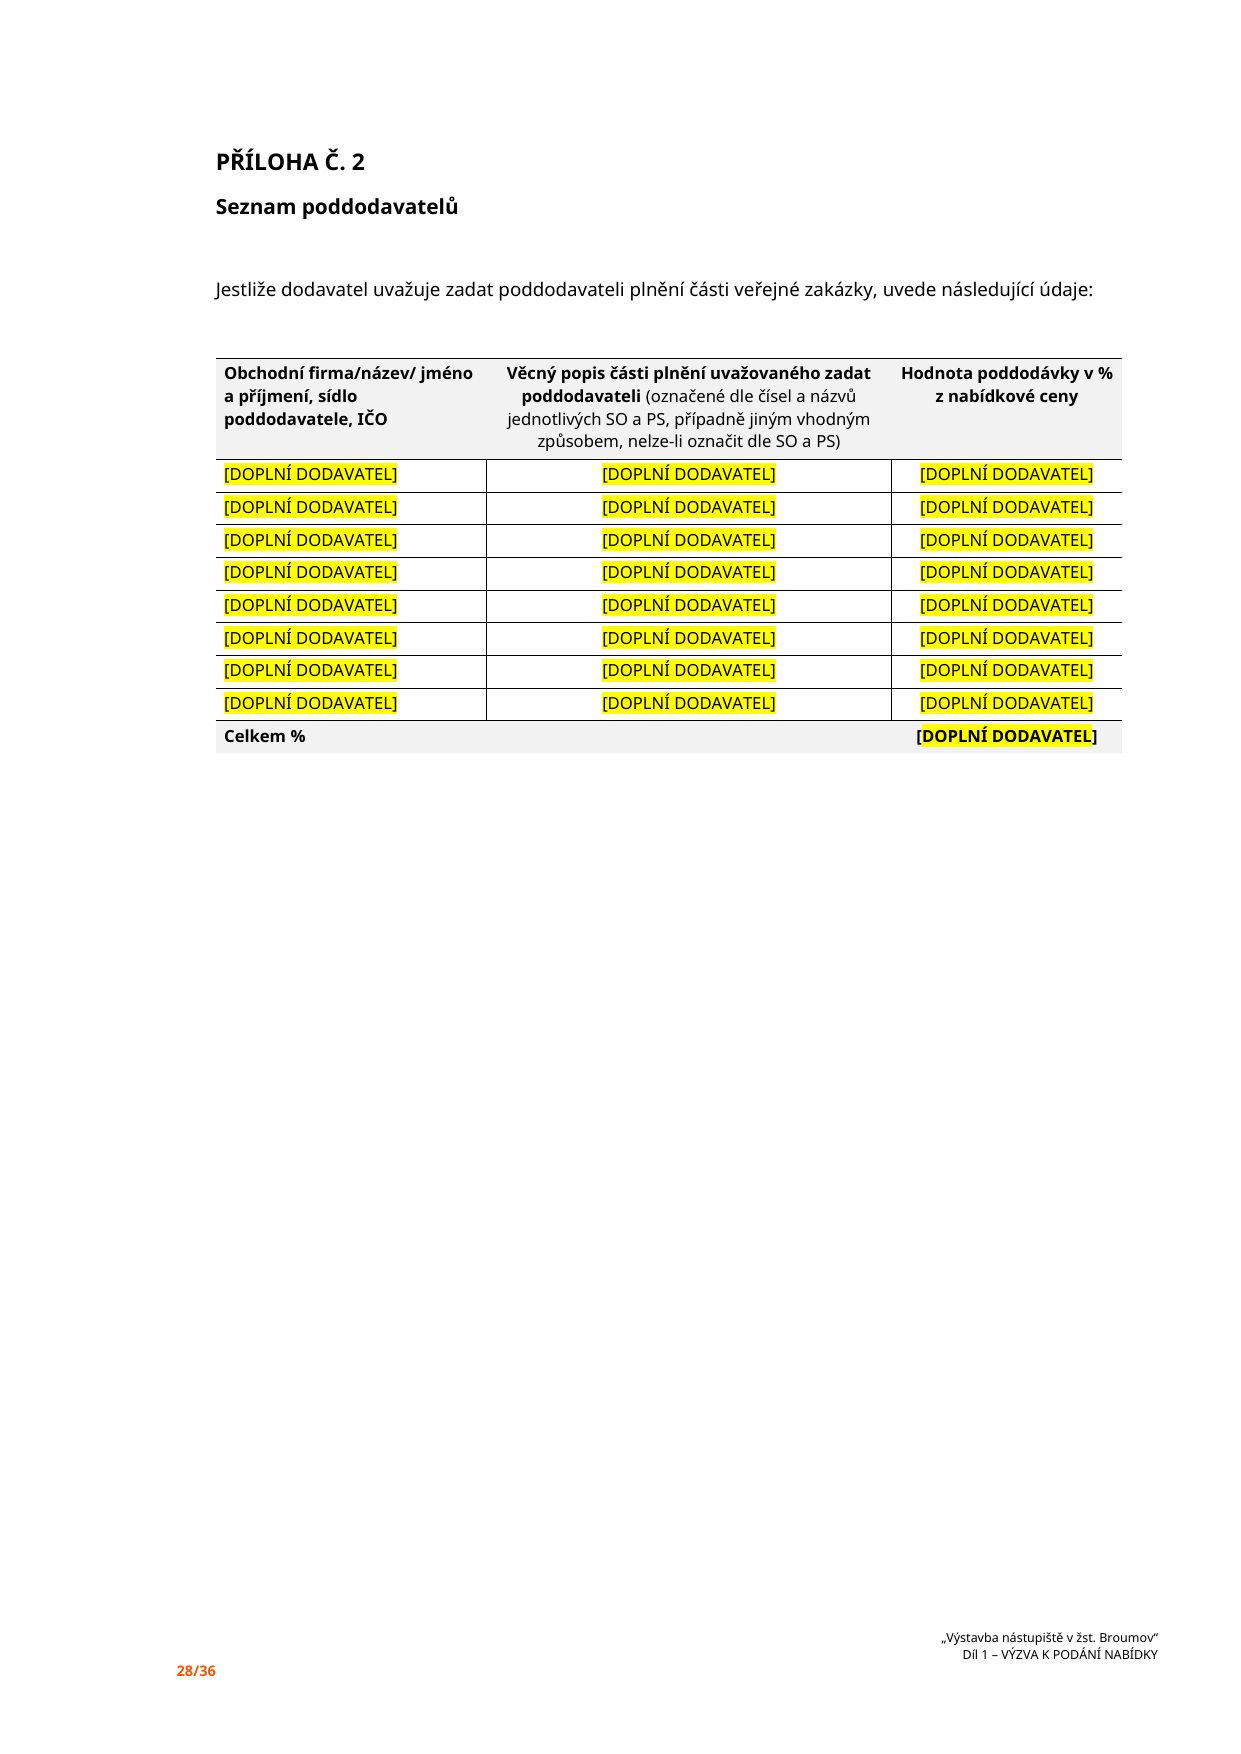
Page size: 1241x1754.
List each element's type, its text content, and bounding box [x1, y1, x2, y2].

text Seznam poddodavatelů [216, 192, 1122, 221]
table_cell [DOPLNÍ DODAVATEL] [892, 525, 1122, 557]
text Jestliže dodavatel uvažuje zadat poddodavateli plnění části veřejné zakázky, uvede následující údaje: [216, 277, 1122, 302]
table_cell [DOPLNÍ DODAVATEL] [892, 460, 1122, 491]
table_cell [DOPLNÍ DODAVATEL] [487, 460, 891, 491]
table_cell [DOPLNÍ DODAVATEL] [892, 558, 1122, 589]
table_cell [DOPLNÍ DODAVATEL] [487, 656, 891, 688]
table_cell Celkem % [216, 721, 486, 753]
table_header Hodnota poddodávky v % z nabídkové ceny [891, 359, 1122, 459]
table_cell [DOPLNÍ DODAVATEL] [892, 493, 1122, 524]
table_cell [DOPLNÍ DODAVATEL] [892, 656, 1122, 688]
table_cell [DOPLNÍ DODAVATEL] [216, 460, 486, 491]
table_cell [DOPLNÍ DODAVATEL] [487, 689, 891, 720]
table_cell [DOPLNÍ DODAVATEL] [892, 623, 1122, 655]
table_cell [DOPLNÍ DODAVATEL] [216, 689, 486, 720]
table_cell [DOPLNÍ DODAVATEL] [892, 591, 1122, 622]
table_cell [DOPLNÍ DODAVATEL] [487, 558, 891, 589]
table_cell [DOPLNÍ DODAVATEL] [892, 689, 1122, 720]
table_cell [DOPLNÍ DODAVATEL] [487, 623, 891, 655]
table_cell [DOPLNÍ DODAVATEL] [216, 558, 486, 589]
table_cell [DOPLNÍ DODAVATEL] [891, 721, 1122, 753]
table_cell [DOPLNÍ DODAVATEL] [216, 525, 486, 557]
table_cell [DOPLNÍ DODAVATEL] [216, 493, 486, 524]
table_cell [DOPLNÍ DODAVATEL] [216, 591, 486, 622]
table_cell [DOPLNÍ DODAVATEL] [216, 623, 486, 655]
table_header Obchodní firma/název/ jméno a příjmení, sídlo poddodavatele, IČO [216, 359, 486, 459]
table_cell [DOPLNÍ DODAVATEL] [487, 493, 891, 524]
table_header Věcný popis části plnění uvažovaného zadat poddodavateli (označené dle čísel a názvů jednotlivých SO a PS, případně jiným vhodným způsobem, nelze-li označit dle SO a PS) [486, 359, 891, 459]
table_cell [DOPLNÍ DODAVATEL] [487, 525, 891, 557]
table_cell [486, 721, 891, 753]
table_cell [DOPLNÍ DODAVATEL] [216, 656, 486, 688]
text Příloha č. 2 [216, 146, 1122, 177]
table_cell [DOPLNÍ DODAVATEL] [487, 591, 891, 622]
